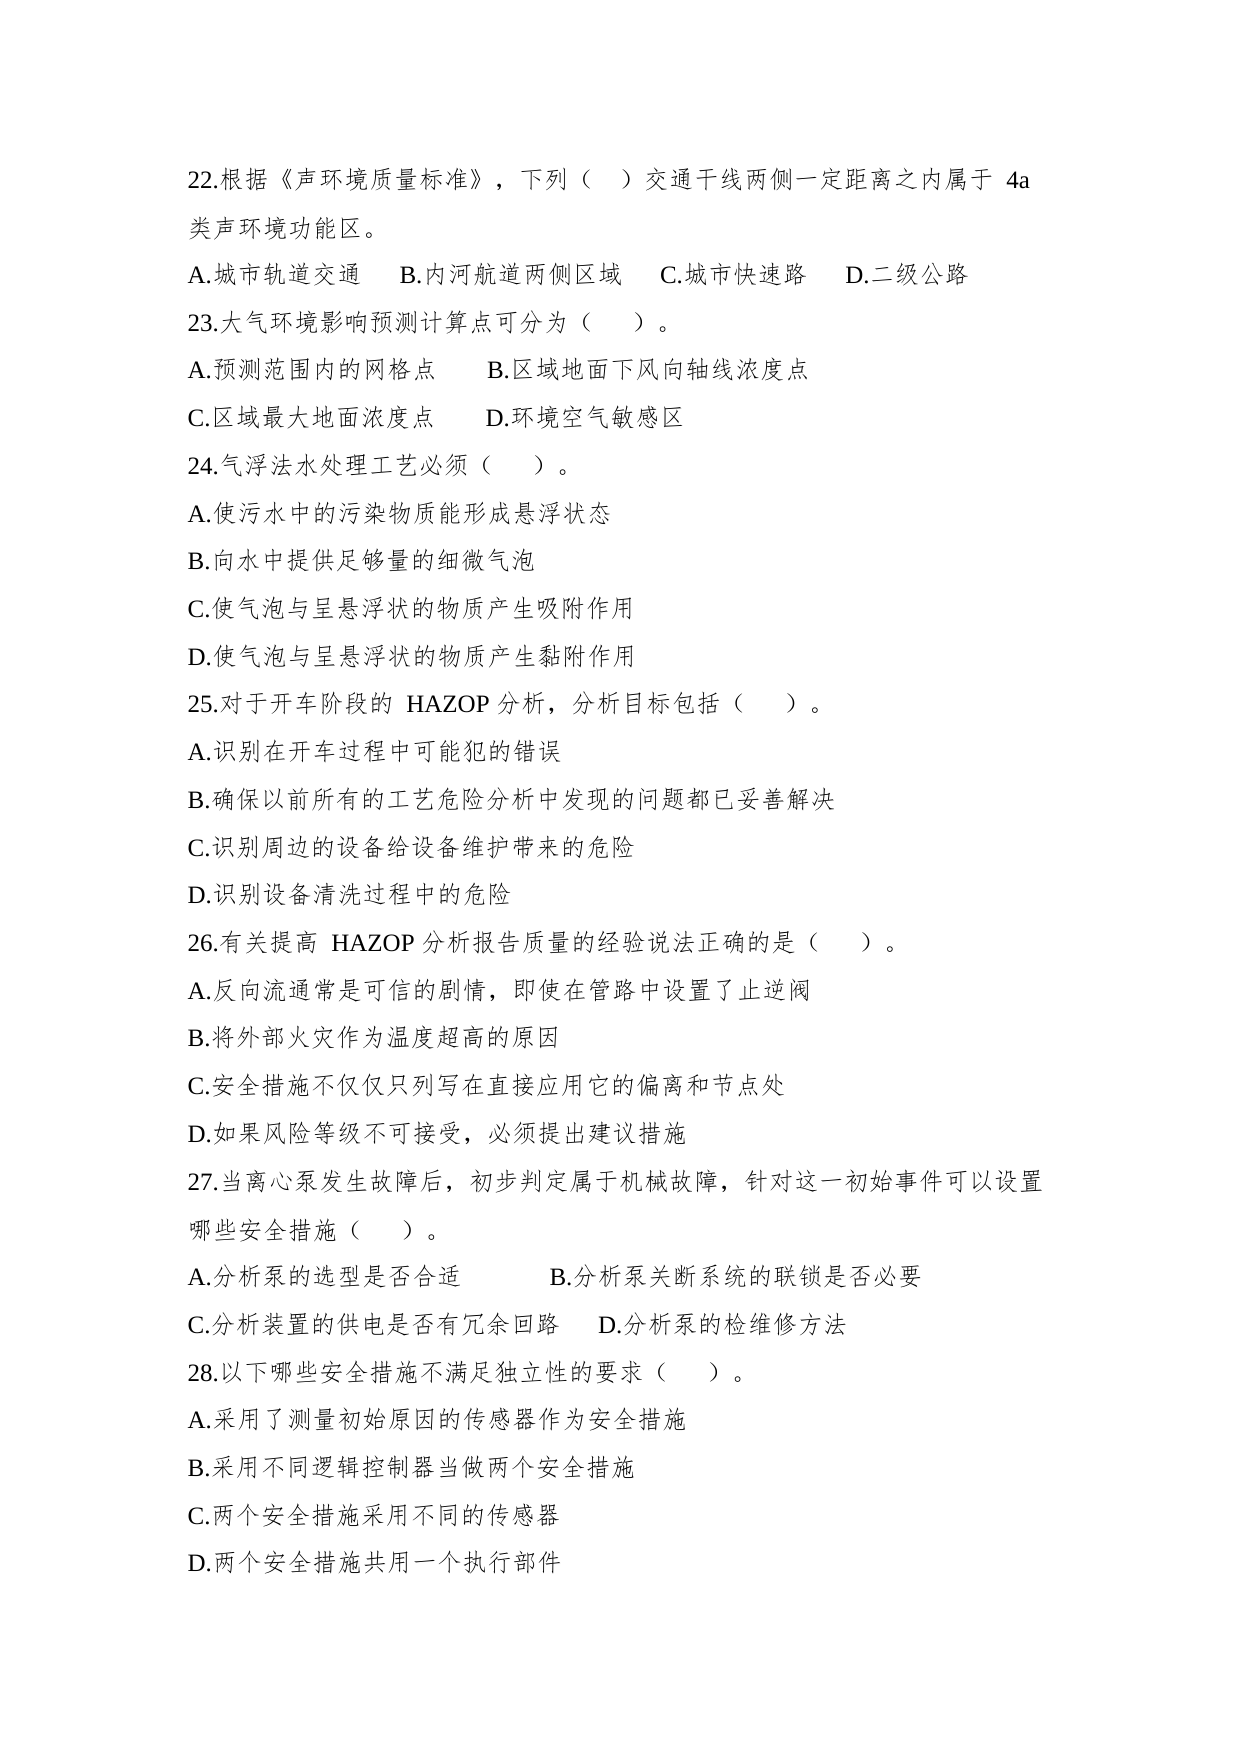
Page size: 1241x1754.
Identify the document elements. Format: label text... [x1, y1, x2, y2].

text D.使气泡与呈悬浮状的物质产生黏附作用 [187, 639, 1053, 672]
text B.确保以前所有的工艺危险分析中发现的问题都已妥善解决 [187, 782, 1053, 815]
text D.如果风险等级不可接受，必须提出建议措施 [187, 1116, 1053, 1149]
text A.分析泵的选型是否合适 B.分析泵关断系统的联锁是否必要 [187, 1259, 1053, 1292]
text C.区域最大地面浓度点 D.环境空气敏感区 [187, 401, 1053, 433]
text A.识别在开车过程中可能犯的错误 [187, 734, 1053, 767]
text B.向水中提供足够量的细微气泡 [187, 544, 1053, 576]
text C.安全措施不仅仅只列写在直接应用它的偏离和节点处 [187, 1068, 1053, 1101]
text D.识别设备清洗过程中的危险 [187, 878, 1053, 910]
text B.采用不同逻辑控制器当做两个安全措施 [187, 1450, 1053, 1483]
text 25.对于开车阶段的 HAZOP 分析，分析目标包括（ ）。 [187, 687, 1053, 719]
text 27.当离心泵发生故障后，初步判定属于机械故障，针对这一初始事件可以设置哪些安全措施（ ）。 [187, 1164, 1053, 1245]
text C.两个安全措施采用不同的传感器 [187, 1498, 1053, 1531]
text A.反向流通常是可信的剧情，即使在管路中设置了止逆阀 [187, 973, 1053, 1006]
text 22.根据《声环境质量标准》，下列（ ）交通干线两侧一定距离之内属于 4a类声环境功能区。 [187, 162, 1053, 243]
text B.将外部火灾作为温度超高的原因 [187, 1021, 1053, 1053]
text 26.有关提高 HAZOP 分析报告质量的经验说法正确的是（ ）。 [187, 925, 1053, 958]
text C.使气泡与呈悬浮状的物质产生吸附作用 [187, 591, 1053, 624]
text 23.大气环境影响预测计算点可分为（ ）。 [187, 305, 1053, 338]
text A.使污水中的污染物质能形成悬浮状态 [187, 496, 1053, 528]
text 28.以下哪些安全措施不满足独立性的要求（ ）。 [187, 1355, 1053, 1387]
text A.采用了测量初始原因的传感器作为安全措施 [187, 1403, 1053, 1435]
text A.预测范围内的网格点 B.区域地面下风向轴线浓度点 [187, 353, 1053, 385]
text A.城市轨道交通 B.内河航道两侧区域 C.城市快速路 D.二级公路 [187, 257, 1053, 290]
text C.识别周边的设备给设备维护带来的危险 [187, 830, 1053, 862]
text C.分析装置的供电是否有冗余回路 D.分析泵的检维修方法 [187, 1307, 1053, 1340]
text D.两个安全措施共用一个执行部件 [187, 1546, 1053, 1578]
text 24.气浮法水处理工艺必须（ ）。 [187, 448, 1053, 481]
